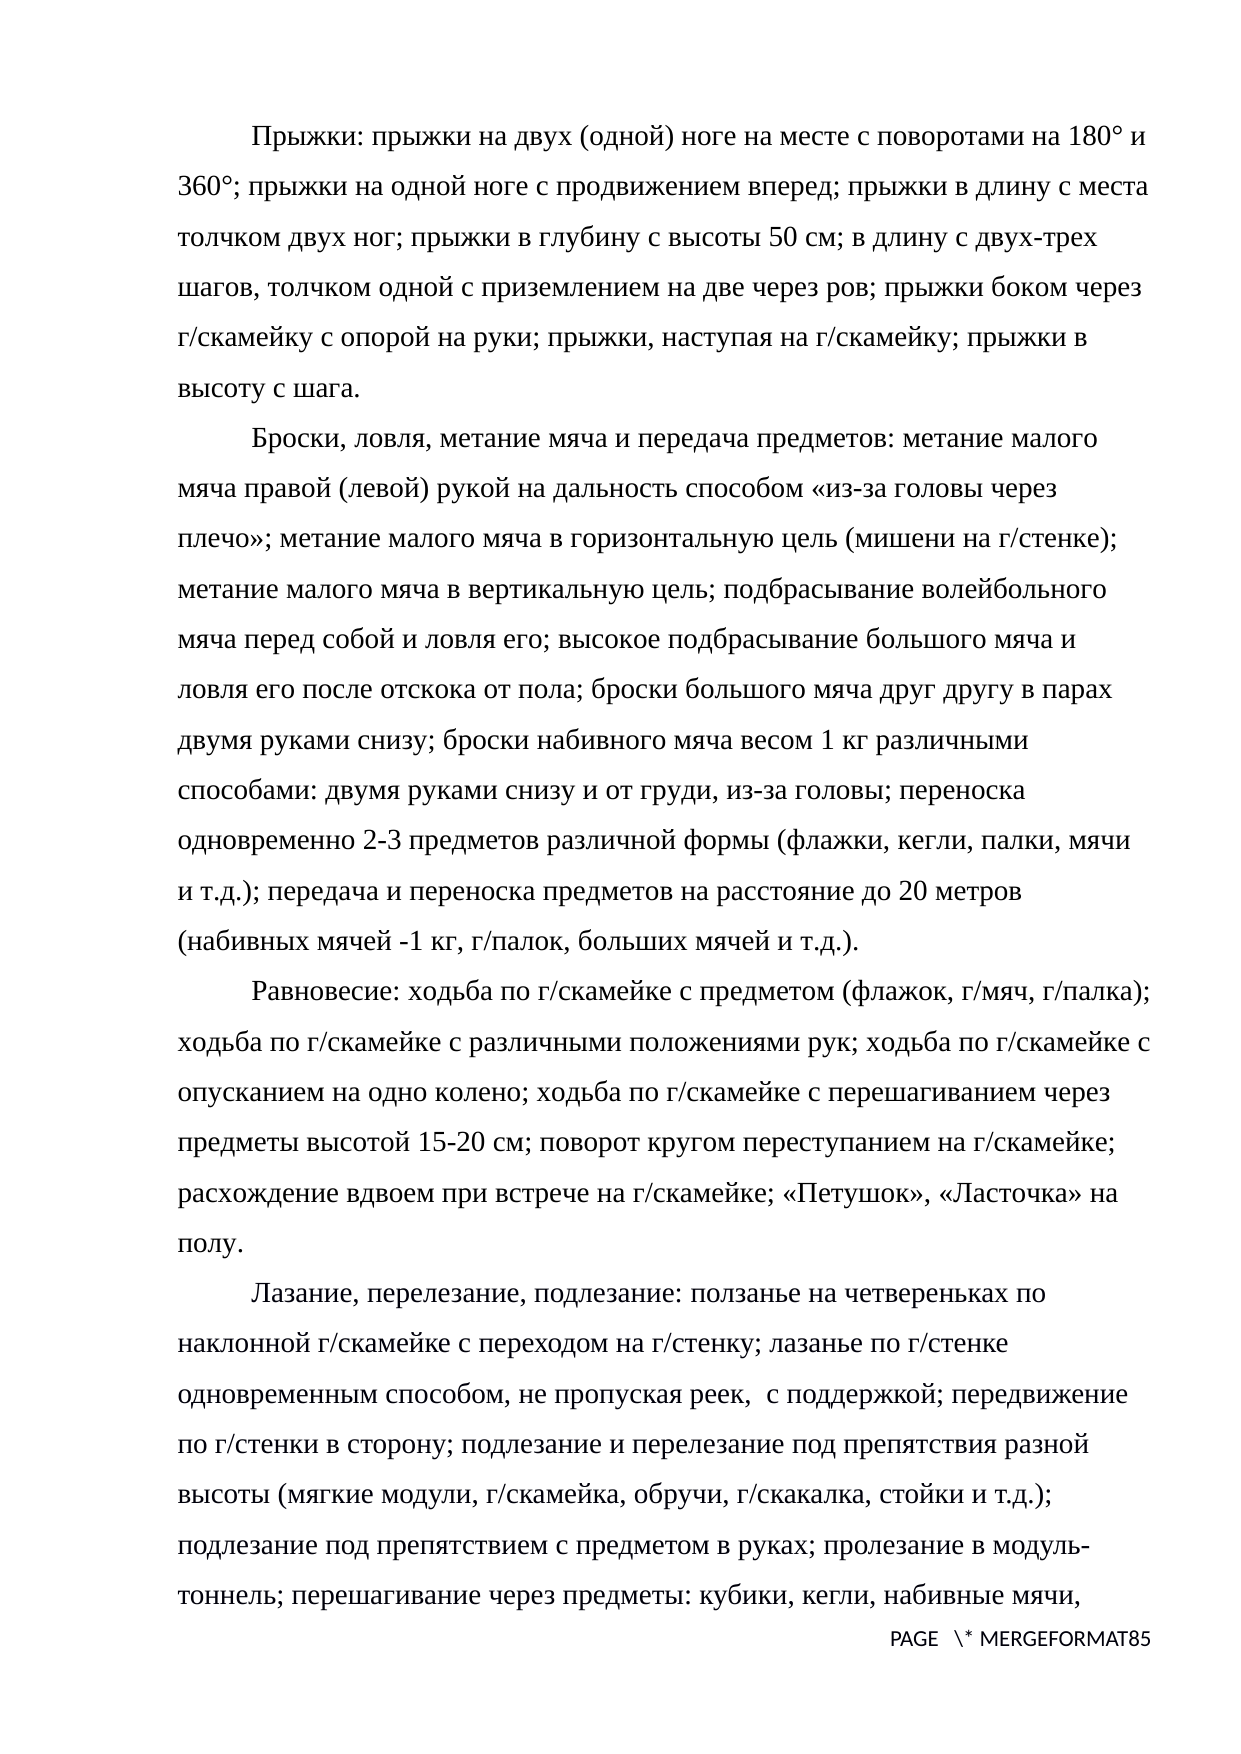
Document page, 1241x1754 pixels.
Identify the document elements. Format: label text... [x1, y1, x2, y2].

text Прыжки: прыжки на двух (одной) ноге на месте с поворотами на 180° и 360°; прыжки на одной ноге с продвижением вперед; прыжки в длину с места толчком двух ног; прыжки в глубину с высоты 50 см; в длину с двух-трех шагов, толчком одной с приземлением на две через ров; прыжки боком через г/скамейку с опорой на руки; прыжки, наступая на г/скамейку; прыжки в высоту с шага. [177, 118, 1152, 403]
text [177, 1275, 1152, 1611]
text Равновесие: ходьба по г/скамейке с предметом (флажок, г/мяч, г/палка); ходьба по г/скамейке с различными положениями рук; ходьба по г/скамейке с опусканием на одно колено; ходьба по г/скамейке с перешагиванием через предметы высотой 15-; поворот кругом переступанием на г/скамейке; расхождение вдвоем при встрече на г/скамейке; «Петушок», «Ласточка» на полу. [177, 973, 1152, 1258]
text Броски, ловля, метание мяча и передача предметов: метание малого мяча правой (левой) рукой на дальность способом «из-за головы через плечо»; метание малого мяча в горизонтальную цель (мишени на г/стенке); метание малого мяча в вертикальную цель; подбрасывание волейбольного мяча перед собой и ловля его; высокое подбрасывание большого мяча и ловля его после отскока от пола; броски большого мяча друг другу в парах двумя руками снизу; броски набивного мяча весом различными способами: двумя руками снизу и от груди, из-за головы; переноска одновременно 2-3 предметов различной формы (флажки, кегли, палки, мячи и т.д.); передача и переноска предметов на расстояние до (набивных мячей , г/палок, больших мячей и т.д.). [177, 420, 1152, 957]
